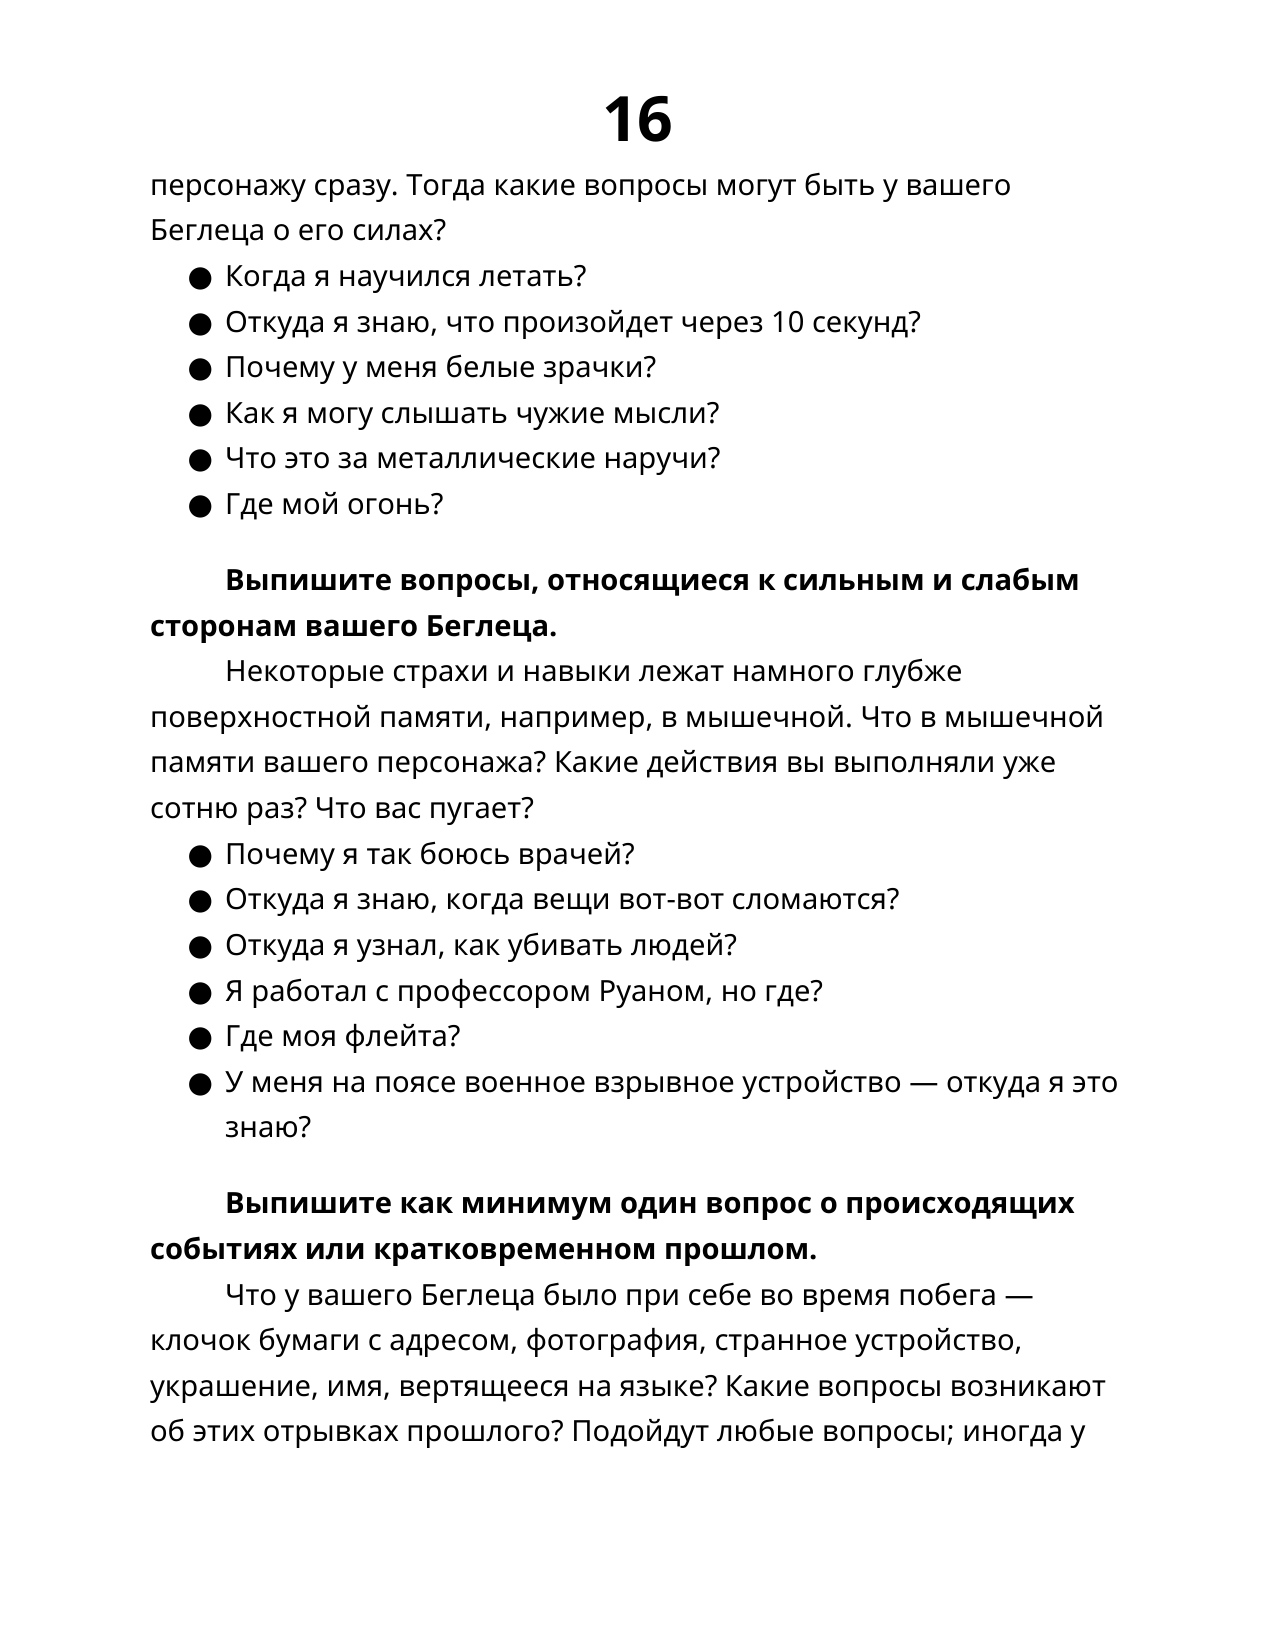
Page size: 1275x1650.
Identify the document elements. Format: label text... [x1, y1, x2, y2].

text Некоторые страхи и навыки лежат намного глубже поверхностной памяти, например, в мышечной. Что в мышечной памяти вашего персонажа? Какие действия вы выполняли уже сотню раз? Что вас пугает? [150, 650, 1125, 827]
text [150, 1274, 1125, 1450]
list Как я могу слышать чужие мысли? [187, 392, 1125, 432]
list У меня на поясе военное взрывное устройство — откуда я это знаю? [187, 1061, 1125, 1146]
list Откуда я знаю, что произойдет через 10 секунд? [187, 301, 1125, 341]
list Откуда я знаю, когда вещи вот-вот сломаются? [187, 878, 1125, 918]
text Выпишите вопросы, относящиеся к сильным и слабым сторонам вашего Беглеца. [150, 559, 1125, 644]
list Почему я так боюсь врачей? [187, 833, 1125, 873]
list Когда я научился летать? [187, 255, 1125, 295]
list Откуда я узнал, как убивать людей? [187, 924, 1125, 964]
list Я работал с профессором Руаном, но где? [187, 970, 1125, 1009]
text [150, 164, 1125, 249]
list Почему у меня белые зрачки? [187, 346, 1125, 386]
list Где мой огонь? [187, 483, 1125, 523]
list Где моя флейта? [187, 1015, 1125, 1055]
list Что это за металлические наручи? [187, 438, 1125, 477]
text Выпишите как минимум один вопрос о происходящих событиях или кратковременном прошлом. [150, 1182, 1125, 1268]
